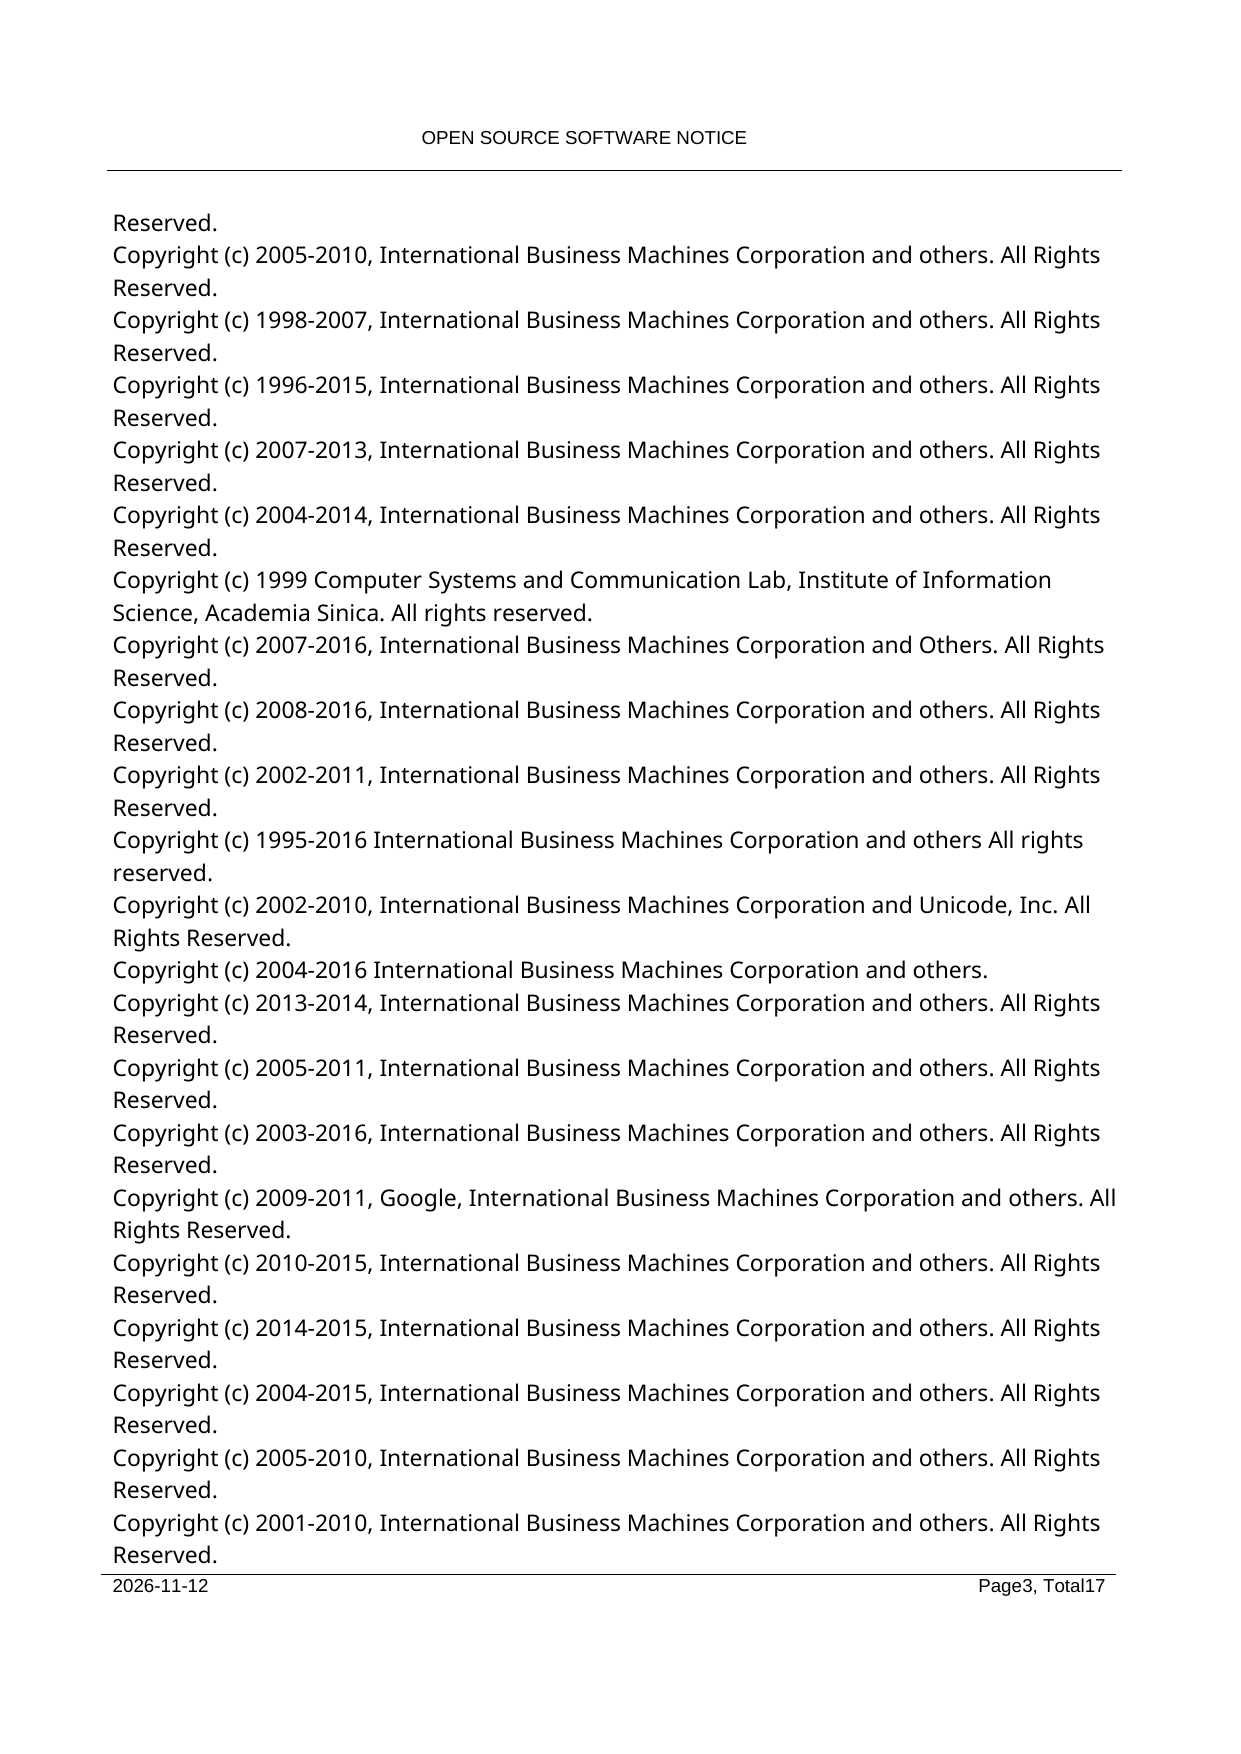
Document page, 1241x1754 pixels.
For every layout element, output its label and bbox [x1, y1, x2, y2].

text [112, 206, 1128, 1571]
